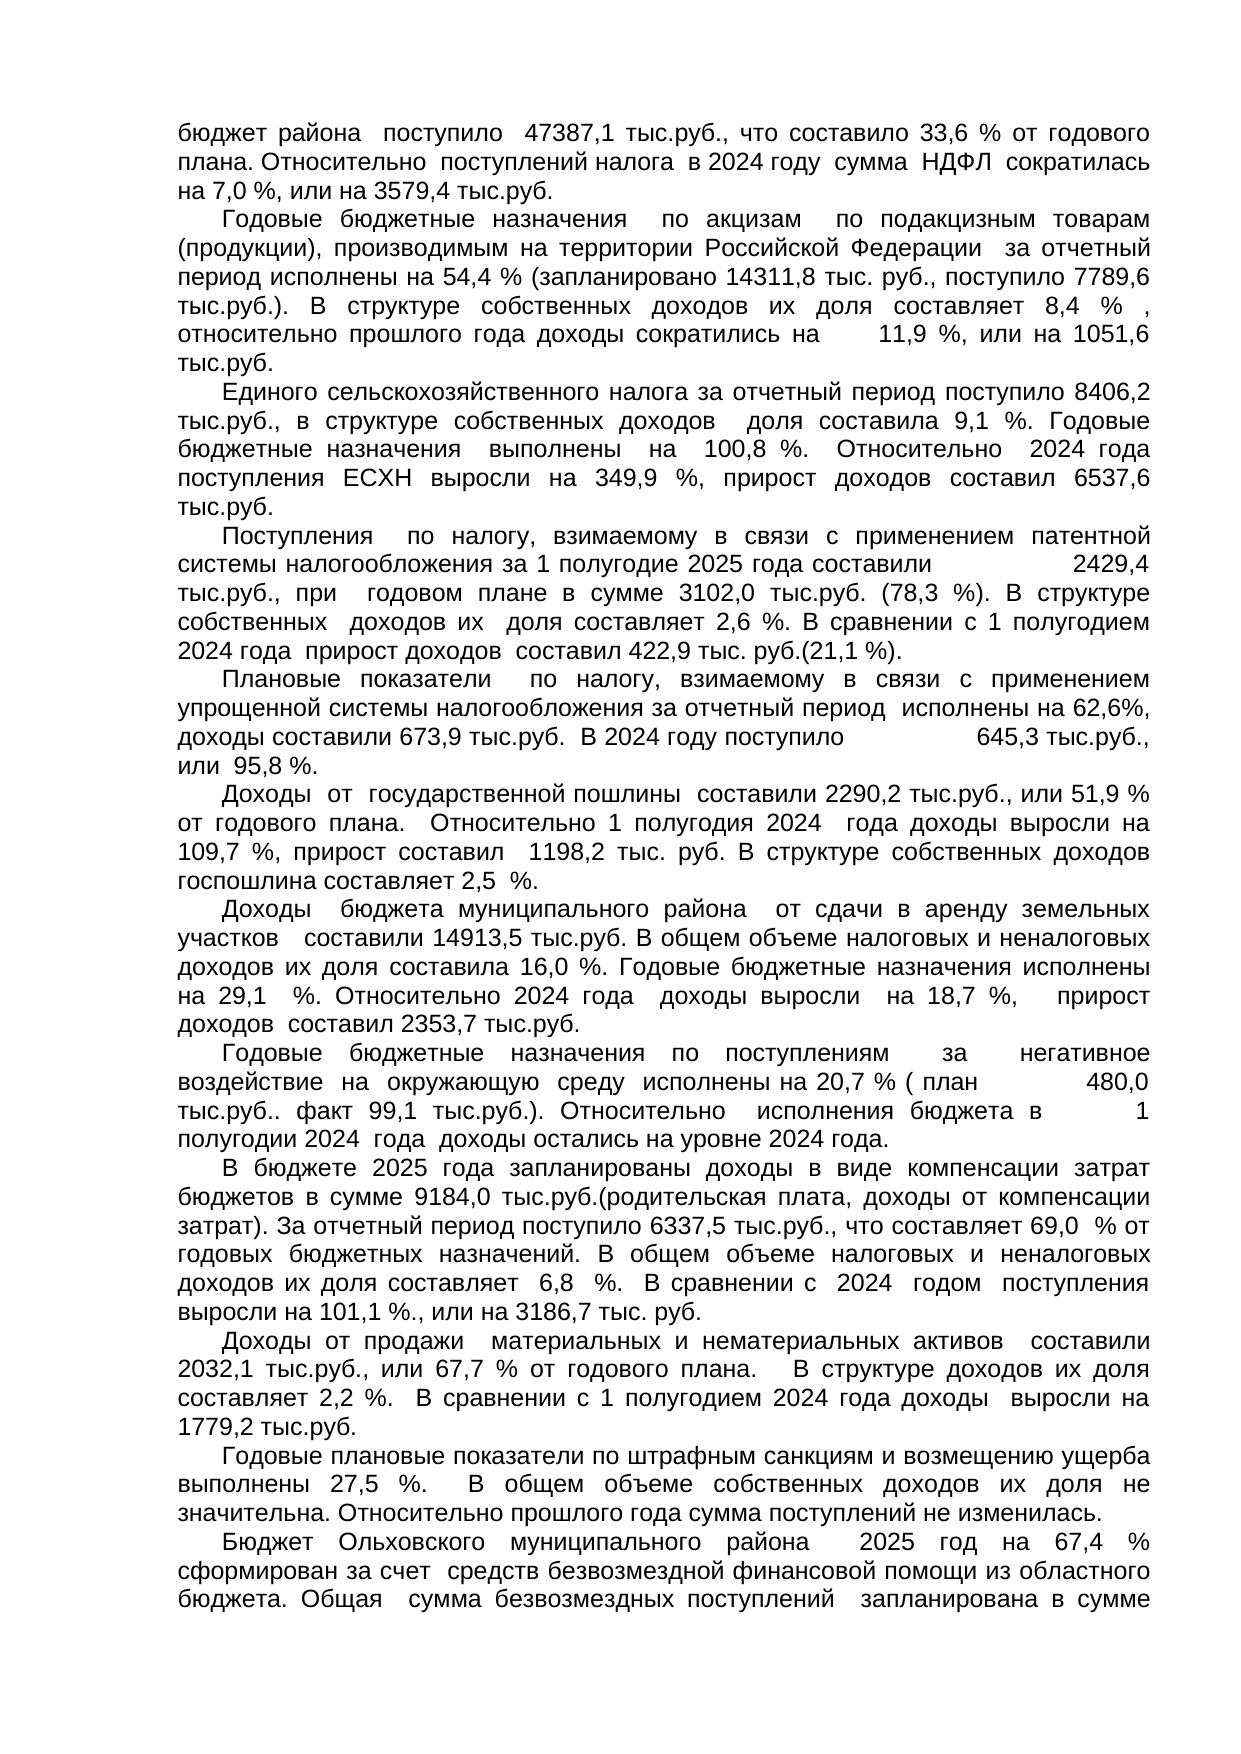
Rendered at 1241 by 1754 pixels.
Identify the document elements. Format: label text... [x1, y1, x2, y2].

text Единого сельскохозяйственного налога за отчетный период поступило 8406,2 тыс.руб., в структуре собственных доходов доля составила 9,1 %. Годовые бюджетные назначения выполнены на 100,8 %. Относительно 2024 года поступления ЕСХН выросли на 349,9 %, прирост доходов составил 6537,6 тыс.руб. [177, 377, 1152, 521]
text Доходы от продажи материальных и нематериальных активов составили 2032,1 тыс.руб., или 67,7 % от годового плана. В структуре доходов их доля составляет 2,2 %. В сравнении с 1 полугодием 2024 года доходы выросли на 1779,2 тыс.руб. [177, 1326, 1152, 1441]
text Доходы от государственной пошлины составили 2290,2 тыс.руб., или 51,9 % от годового плана. Относительно 1 полугодия 2024 года доходы выросли на 109,7 %, прирост составил 1198,2 тыс. руб. В структуре собственных доходов госпошлина составляет 2,5 %. [177, 779, 1152, 894]
text Плановые показатели по налогу, взимаемому в связи с применением упрощенной системы налогообложения за отчетный период исполнены на 62,6%, доходы составили 673,9 тыс.руб. В 2024 году поступило 645,3 тыс.руб., или 95,8 %. [177, 664, 1152, 779]
text Поступления по налогу, взимаемому в связи с применением патентной системы налогообложения за 1 полугодие 2025 года составили 2429,4 тыс.руб., при годовом плане в сумме 3102,0 тыс.руб. (78,3 %). В структуре собственных доходов их доля составляет 2,6 %. В сравнении с 1 полугодием 2024 года прирост доходов составил 422,9 тыс. руб.(21,1 %). [177, 521, 1152, 664]
text Доходы бюджета муниципального района от сдачи в аренду земельных участков составили 14913,5 тыс.руб. В общем объеме налоговых и неналоговых доходов их доля составила 16,0 %. Годовые бюджетные назначения исполнены на 29,1 %. Относительно 2024 года доходы выросли на 18,7 %, прирост доходов составил 2353,7 тыс.руб. [177, 894, 1152, 1038]
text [177, 1527, 1152, 1613]
text Годовые бюджетные назначения по поступлениям за негативное воздействие на окружающую среду исполнены на 20,7 % ( план 480,0 тыс.руб.. факт 99,1 тыс.руб.). Относительно исполнения бюджета в 1 полугодии 2024 года доходы остались на уровне 2024 года. [177, 1038, 1152, 1153]
text Годовые бюджетные назначения по акцизам по подакцизным товарам (продукции), производимым на территории Российской Федерации за отчетный период исполнены на 54,4 % (запланировано 14311,8 тыс. руб., поступило 7789,6 тыс.руб.). В структуре собственных доходов их доля составляет 8,4 % , относительно прошлого года доходы сократились на 11,9 %, или на 1051,6 тыс.руб. [177, 204, 1152, 377]
text Годовые плановые показатели по штрафным санкциям и возмещению ущерба выполнены 27,5 %. В общем объеме собственных доходов их доля не значительна. Относительно прошлого года сумма поступлений не изменилась. [177, 1441, 1152, 1527]
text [177, 118, 1152, 204]
text В бюджете 2025 года запланированы доходы в виде компенсации затрат бюджетов в сумме 9184,0 тыс.руб.(родительская плата, доходы от компенсации затрат). За отчетный период поступило 6337,5 тыс.руб., что составляет 69,0 % от годовых бюджетных назначений. В общем объеме налоговых и неналоговых доходов их доля составляет 6,8 %. В сравнении с 2024 годом поступления выросли на 101,1 %., или на 3186,7 тыс. руб. [177, 1153, 1152, 1326]
